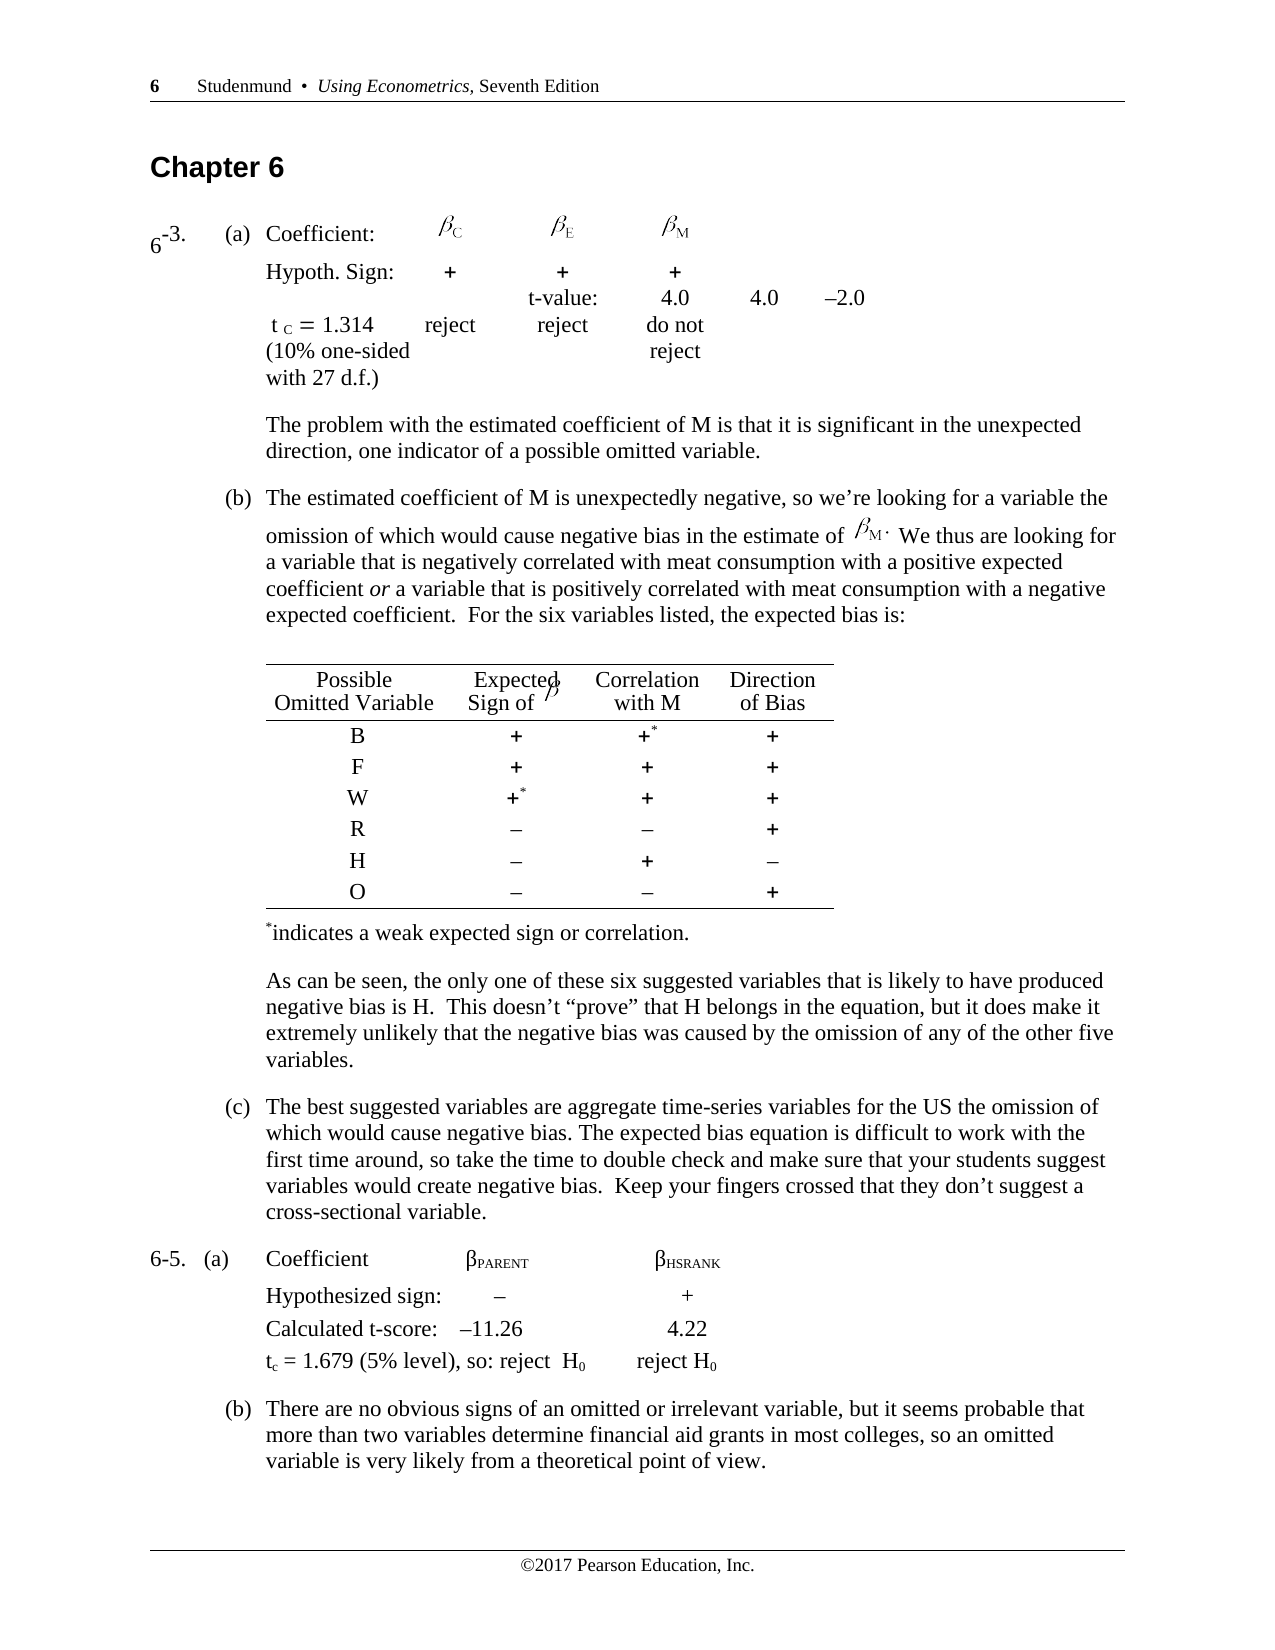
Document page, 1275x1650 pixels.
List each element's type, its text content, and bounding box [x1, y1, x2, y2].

table_cell  [461, 721, 583, 752]
table_cell W [266, 783, 461, 814]
list 6-5. (a) Coefficient βPARENT βHSRANK [150, 1246, 1125, 1272]
list The problem with the estimated coefficient of M is that it is significant in the unexpected direction, one indicator of a possible omitted variable. [150, 411, 1125, 463]
list As can be seen, the only one of these six suggested variables that is likely to have produced negative bias is H. This doesn’t “prove” that H belongs in the equation, but it does make it extremely unlikely that the negative bias was caused by the omission of any of the other five variables. [150, 967, 1125, 1072]
table_header Expected Sign of [461, 665, 583, 719]
table_cell B [266, 721, 461, 752]
list t C  1.314 reject reject do not [150, 311, 1125, 337]
table_cell  [723, 721, 834, 752]
table_cell  [723, 814, 834, 846]
list Calculated t-score: –11.26 4.22 [150, 1315, 1125, 1341]
table_header Correlation with M [584, 665, 723, 719]
table_cell R [266, 814, 461, 846]
table_cell * [461, 783, 583, 814]
table_cell – [723, 846, 834, 877]
list (b) The estimated coefficient of M is unexpectedly negative, so we’re looking for a variable the omission of which would cause negative bias in the estimate of We thus are looking for a variable that is negatively correlated with meat consumption with a positive expected coefficient or a variable that is positively correlated with meat consumption with a negative expected coefficient. For the six variables listed, the expected bias is: [150, 484, 1125, 627]
list (c) The best suggested variables are aggregate time-series variables for the US the omission of which would cause negative bias. The expected bias equation is difficult to work with the first time around, so take the time to double check and make sure that your students suggest variables would create negative bias. Keep your fingers crossed that they don’t suggest a cross-sectional variable. [150, 1093, 1125, 1225]
table_header Direction of Bias [723, 665, 834, 719]
table_cell  [584, 783, 723, 814]
table_cell * [584, 721, 723, 752]
table_cell H [266, 846, 461, 877]
list Hypothesized sign: – + [150, 1282, 1125, 1309]
table_cell – [461, 846, 583, 877]
table_cell  [723, 752, 834, 783]
list t-value: 4.0 4.0 –2.0 [150, 284, 1125, 311]
list (10% one-sided reject [150, 337, 1125, 363]
list (b) There are no obvious signs of an omitted or irrelevant variable, but it seems probable that more than two variables determine financial aid grants in most colleges, so an omitted variable is very likely from a theoretical point of view. [150, 1395, 1125, 1474]
table_cell  [723, 783, 834, 814]
list tc = 1.679 (5% level), so: reject H0 reject H0 [150, 1347, 1125, 1374]
table_cell  [461, 752, 583, 783]
list Hypoth. Sign:    [150, 258, 1125, 284]
table_header Possible Omitted Variable [266, 665, 461, 719]
table_cell – [461, 877, 583, 908]
list 6-3. (a) Coefficient: [150, 208, 1125, 258]
table_cell O [266, 877, 461, 908]
table_cell  [584, 752, 723, 783]
text *indicates a weak expected sign or correlation. [265, 919, 1125, 946]
text Chapter 6 [150, 150, 1125, 183]
table_cell – [584, 814, 723, 846]
table_cell – [584, 877, 723, 908]
table_cell  [584, 846, 723, 877]
table_cell F [266, 752, 461, 783]
list with 27 d.f.) [150, 363, 1125, 390]
table_cell – [461, 814, 583, 846]
table_cell  [723, 877, 834, 908]
